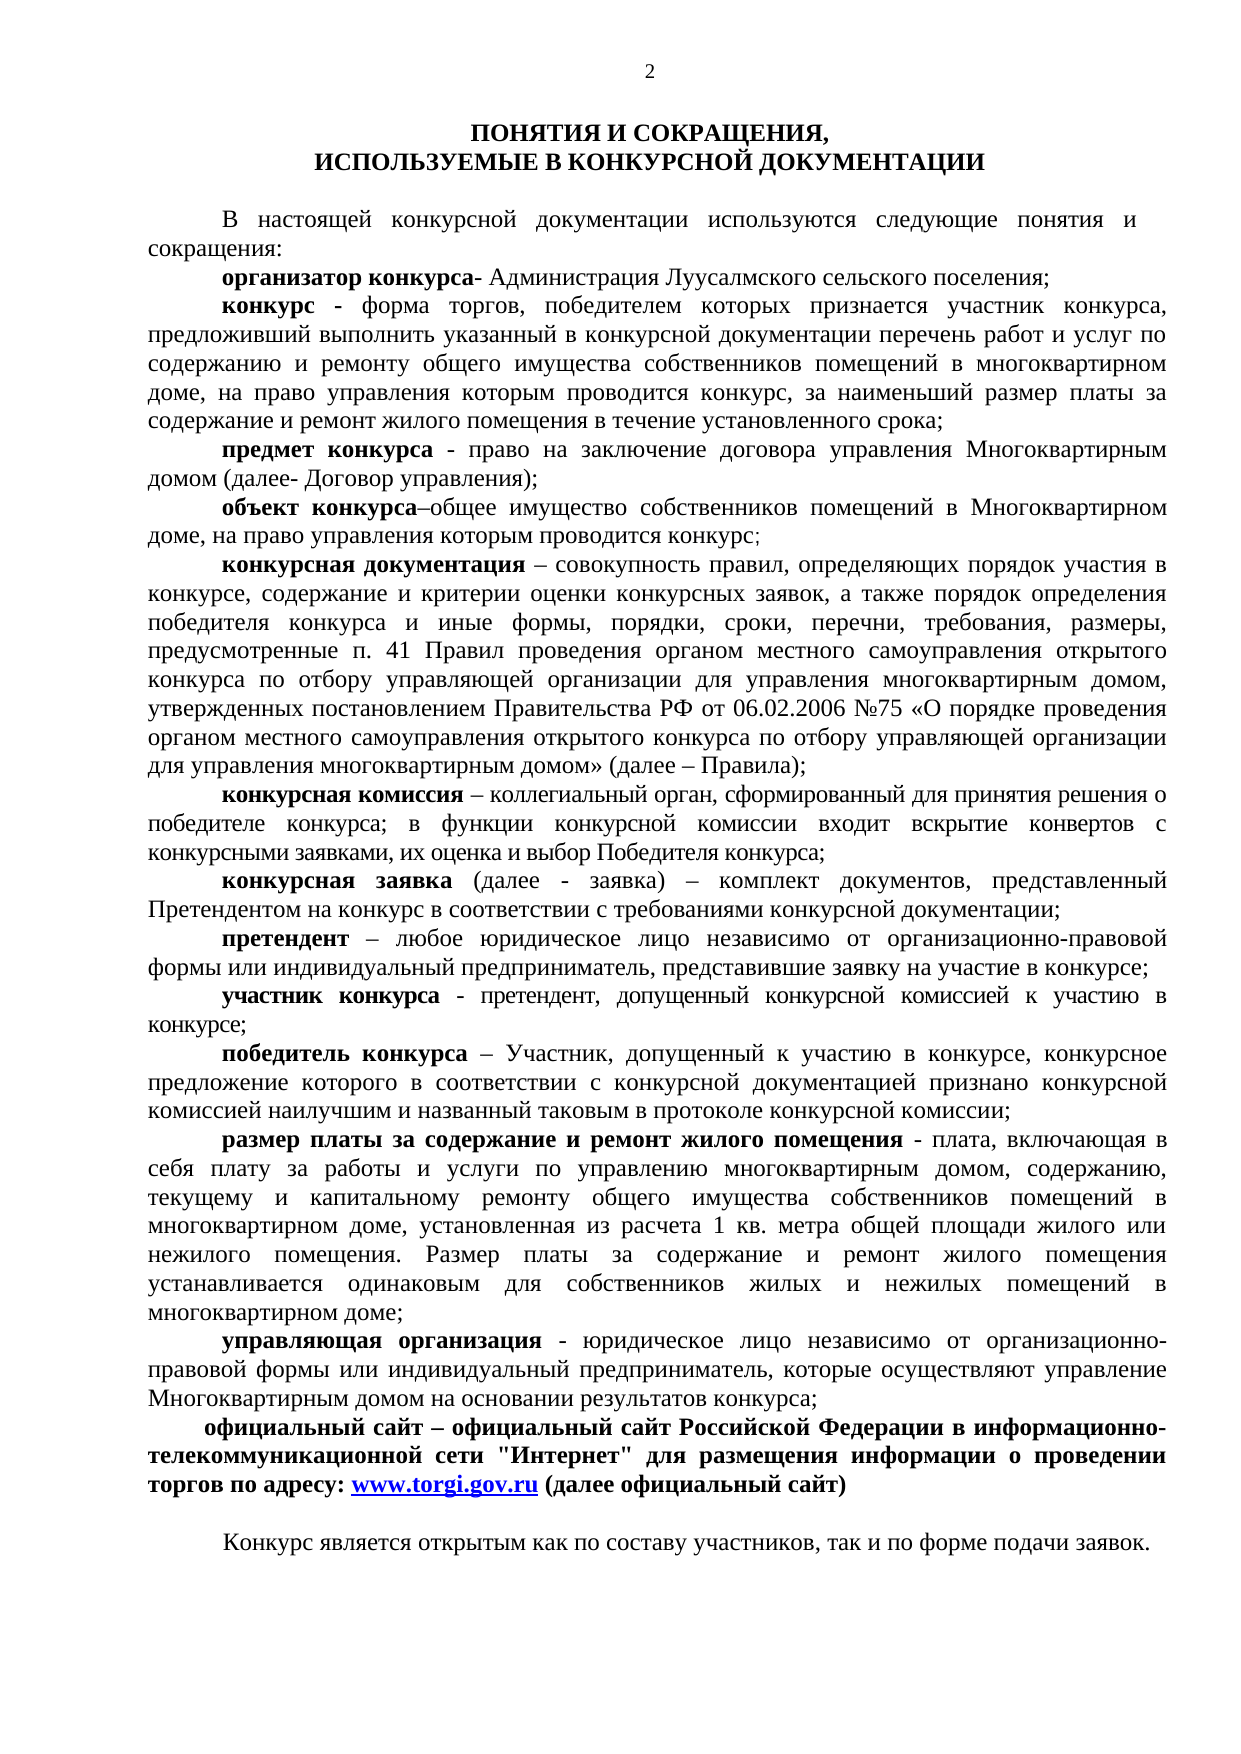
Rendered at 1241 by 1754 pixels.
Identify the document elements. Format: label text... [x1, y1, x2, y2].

text Конкурс является открытым как по составу участников, так и по форме подачи заявок. [148, 1527, 1152, 1556]
text ИСПОЛЬЗУЕМЫЕ В КОНКУРСНОЙ ДОКУМЕНТАЦИИ [148, 147, 1152, 176]
table_cell конкурсная комиссия – коллегиальный орган, сформированный для принятия решения о победителе конкурса; в функции конкурсной комиссии входит вскрытие конвертов с конкурсными заявками, их оценка и выбор Победителя конкурса; [136, 779, 1179, 866]
table_cell размер платы за содержание и ремонт жилого помещения - плата, включающая в себя плату за работы и услуги по управлению многоквартирным домом, содержанию, текущему и капитальному ремонту общего имущества собственников помещений в многоквартирном доме, установленная из расчета 1 кв. метра общей площади жилого или нежилого помещения. Размер платы за содержание и ремонт жилого помещения устанавливается одинаковым для собственников жилых и нежилых помещений в многоквартирном доме; [136, 1124, 1179, 1326]
text ПОНЯТИЯ И СОКРАЩЕНИЯ, [148, 118, 1152, 147]
table_cell участник конкурса - претендент, допущенный конкурсной комиссией к участию в конкурсе; [136, 981, 1179, 1038]
table_cell конкурс - форма торгов, победителем которых признается участник конкурса, предложивший выполнить указанный в конкурсной документации перечень работ и услуг по содержанию и ремонту общего имущества собственников помещений в многоквартирном доме, на право управления которым проводится конкурс, за наименьший размер платы за содержание и ремонт жилого помещения в течение установленного срока; [136, 291, 1179, 434]
table_cell конкурсная документация – совокупность правил, определяющих порядок участия в конкурсе, содержание и критерии оценки конкурсных заявок, а также порядок определения победителя конкурса и иные формы, порядки, сроки, перечни, требования, размеры, предусмотренные п. 41 Правил проведения органом местного самоуправления открытого конкурса по отбору управляющей организации для управления многоквартирным домом, утвержденных постановлением Правительства РФ от 06.02.2006 №75 «О порядке проведения органом местного самоуправления открытого конкурса по отбору управляющей организации для управления многоквартирным домом» (далее – Правила); [136, 549, 1179, 779]
table_cell конкурсная заявка (далее - заявка) – комплект документов, представленный Претендентом на конкурс в соответствии с требованиями конкурсной документации; [136, 866, 1179, 923]
table_cell официальный сайт – официальный сайт Российской Федерации в информационно-телекоммуникационной сети "Интернет" для размещения информации о проведении торгов по адресу: www.torgi.gov.ru (далее официальный сайт) [136, 1412, 1179, 1498]
table_cell управляющая организация - юридическое лицо независимо от организационно-правовой формы или индивидуальный предприниматель, которые осуществляют управление Многоквартирным домом на основании результатов конкурса; [136, 1326, 1179, 1412]
table_cell объект конкурса–общее имущество собственников помещений в Многоквартирном доме, на право управления которым проводится конкурс; [136, 492, 1179, 549]
table_cell победитель конкурса – Участник, допущенный к участию в конкурсе, конкурсное предложение которого в соответствии с конкурсной документацией признано конкурсной комиссией наилучшим и названный таковым в протоколе конкурсной комиссии; [136, 1038, 1179, 1124]
table_cell предмет конкурса - право на заключение договора управления Многоквартирным домом (далее- Договор управления); [136, 434, 1179, 492]
text В настоящей конкурсной документации используются следующие понятия и сокращения: [148, 204, 1137, 262]
table_cell претендент – любое юридическое лицо независимо от организационно-правовой формы или индивидуальный предприниматель, представившие заявку на участие в конкурсе; [136, 923, 1179, 981]
table_header организатор конкурса- Администрация Луусалмского сельского поселения; [136, 262, 1179, 291]
